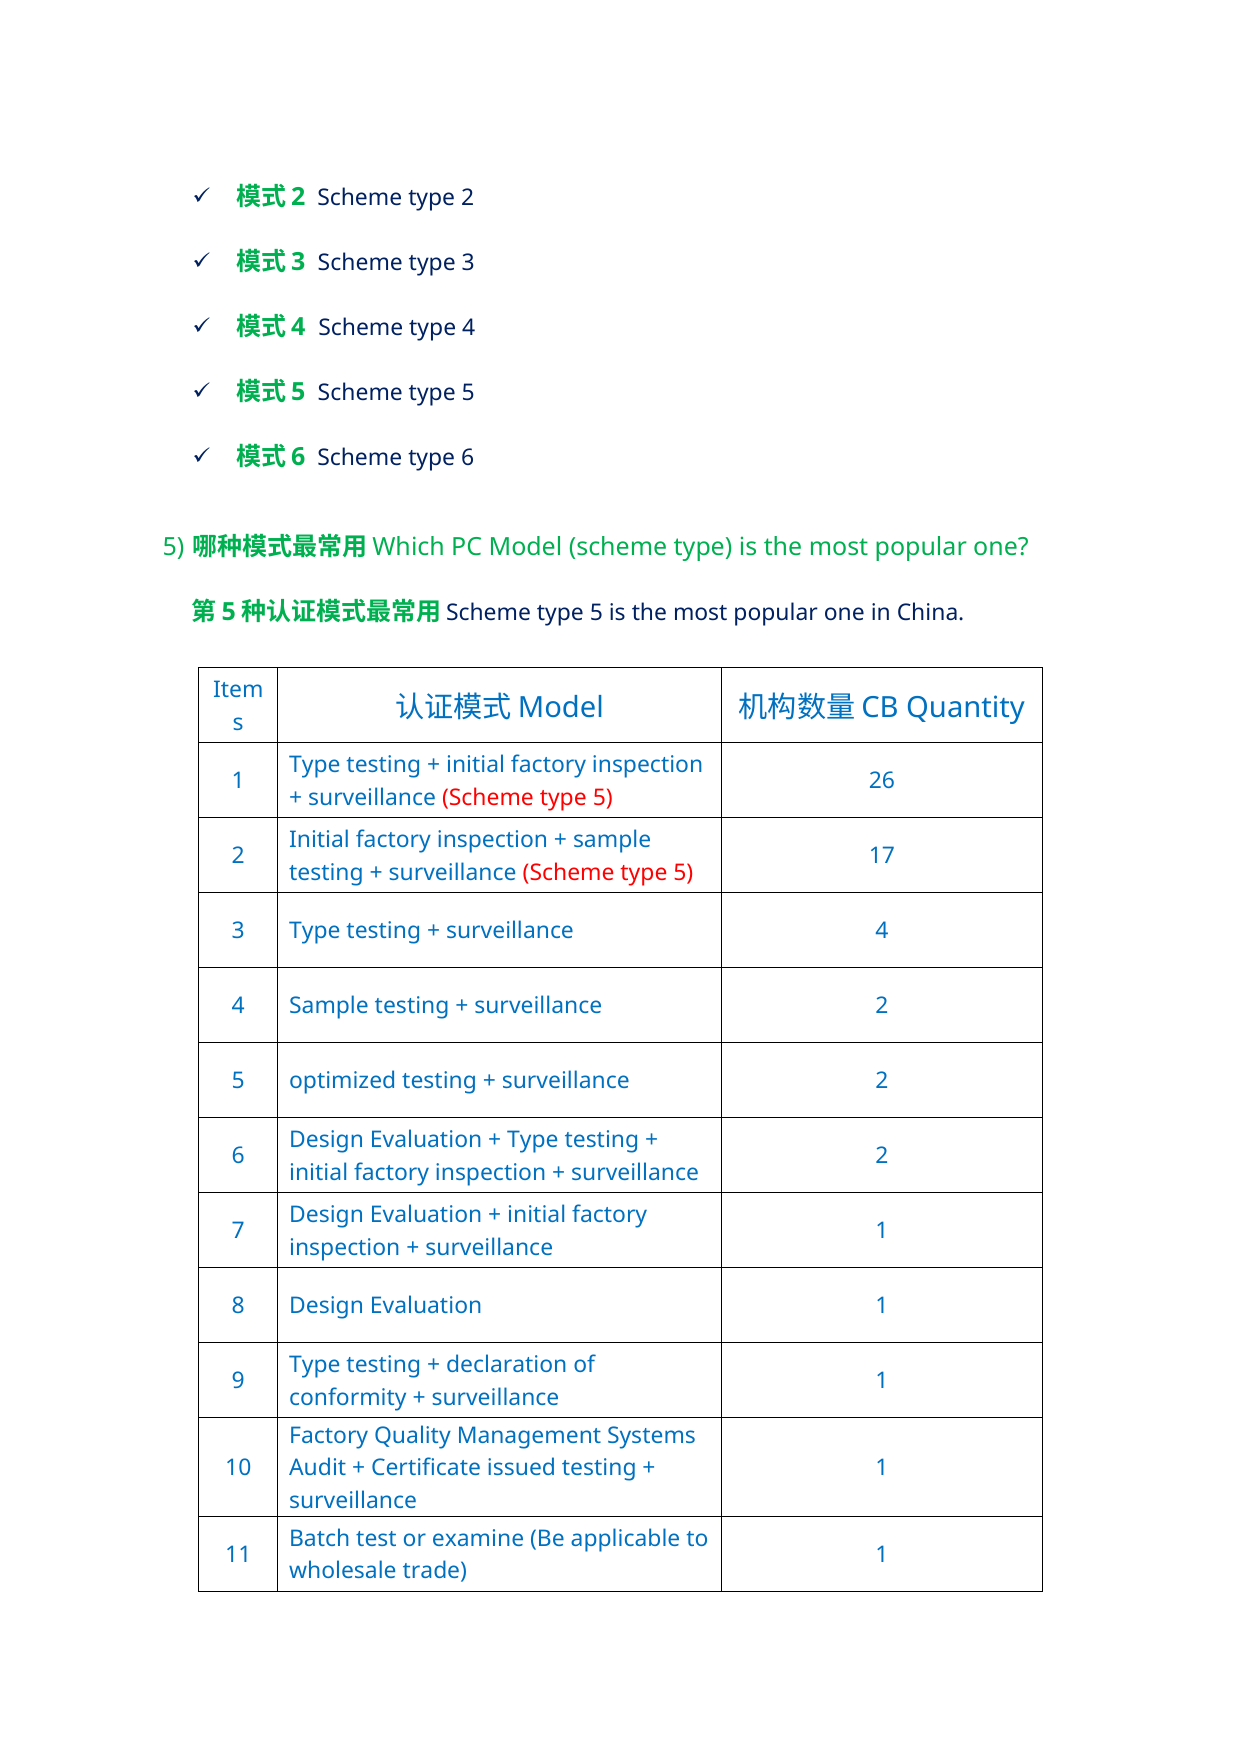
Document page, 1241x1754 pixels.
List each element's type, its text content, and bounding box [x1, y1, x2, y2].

table_cell Factory Quality Management Systems Audit + Certificate issued testing + surveillance [278, 1418, 721, 1516]
table_header 认证模式Model [278, 668, 721, 742]
table_header 机构数量CB Quantity [722, 668, 1042, 742]
table_cell 10 [199, 1418, 277, 1516]
table_cell Type testing + surveillance [278, 893, 721, 967]
list 第5种认证模式最常用Scheme type 5 is the most popular one in China. [191, 577, 1093, 642]
table_cell 17 [722, 818, 1042, 892]
table_cell 1 [722, 1517, 1042, 1591]
list 模式5 Scheme type 5 [192, 357, 1093, 422]
table_cell 2 [722, 968, 1042, 1042]
table_cell 9 [199, 1343, 277, 1417]
table_cell optimized testing + surveillance [278, 1043, 721, 1117]
table_cell 8 [199, 1268, 277, 1342]
table_cell 7 [199, 1193, 277, 1267]
table_header Items [199, 668, 277, 742]
table_cell 11 [199, 1517, 277, 1591]
table_cell 26 [722, 743, 1042, 817]
table_cell 6 [199, 1118, 277, 1192]
table_cell Type testing + initial factory inspection + surveillance (Scheme type 5) [278, 743, 721, 817]
table_cell 4 [199, 968, 277, 1042]
table_cell Batch test or examine (Be applicable to wholesale trade) [278, 1517, 721, 1591]
list 模式2 Scheme type 2 [192, 162, 1093, 227]
table_cell 1 [722, 1268, 1042, 1342]
table_cell 1 [722, 1193, 1042, 1267]
table_cell Sample testing + surveillance [278, 968, 721, 1042]
table_cell Design Evaluation + initial factory inspection + surveillance [278, 1193, 721, 1267]
table_cell 4 [722, 893, 1042, 967]
table_cell Type testing + declaration of conformity + surveillance [278, 1343, 721, 1417]
table_cell 1 [722, 1343, 1042, 1417]
list 哪种模式最常用Which PC Model (scheme type) is the most popular one? [162, 512, 1093, 577]
table_cell Design Evaluation [278, 1268, 721, 1342]
table_cell Design Evaluation + Type testing + initial factory inspection + surveillance [278, 1118, 721, 1192]
list 模式6 Scheme type 6 [192, 422, 1093, 487]
table_cell 1 [722, 1418, 1042, 1516]
table_cell Initial factory inspection + sample testing + surveillance (Scheme type 5) [278, 818, 721, 892]
list 模式4 Scheme type 4 [192, 292, 1093, 357]
table_cell 2 [199, 818, 277, 892]
list 模式3 Scheme type 3 [192, 227, 1093, 292]
table_cell 5 [199, 1043, 277, 1117]
table_cell 1 [199, 743, 277, 817]
table_cell 2 [722, 1118, 1042, 1192]
table_cell 2 [722, 1043, 1042, 1117]
table_cell 3 [199, 893, 277, 967]
